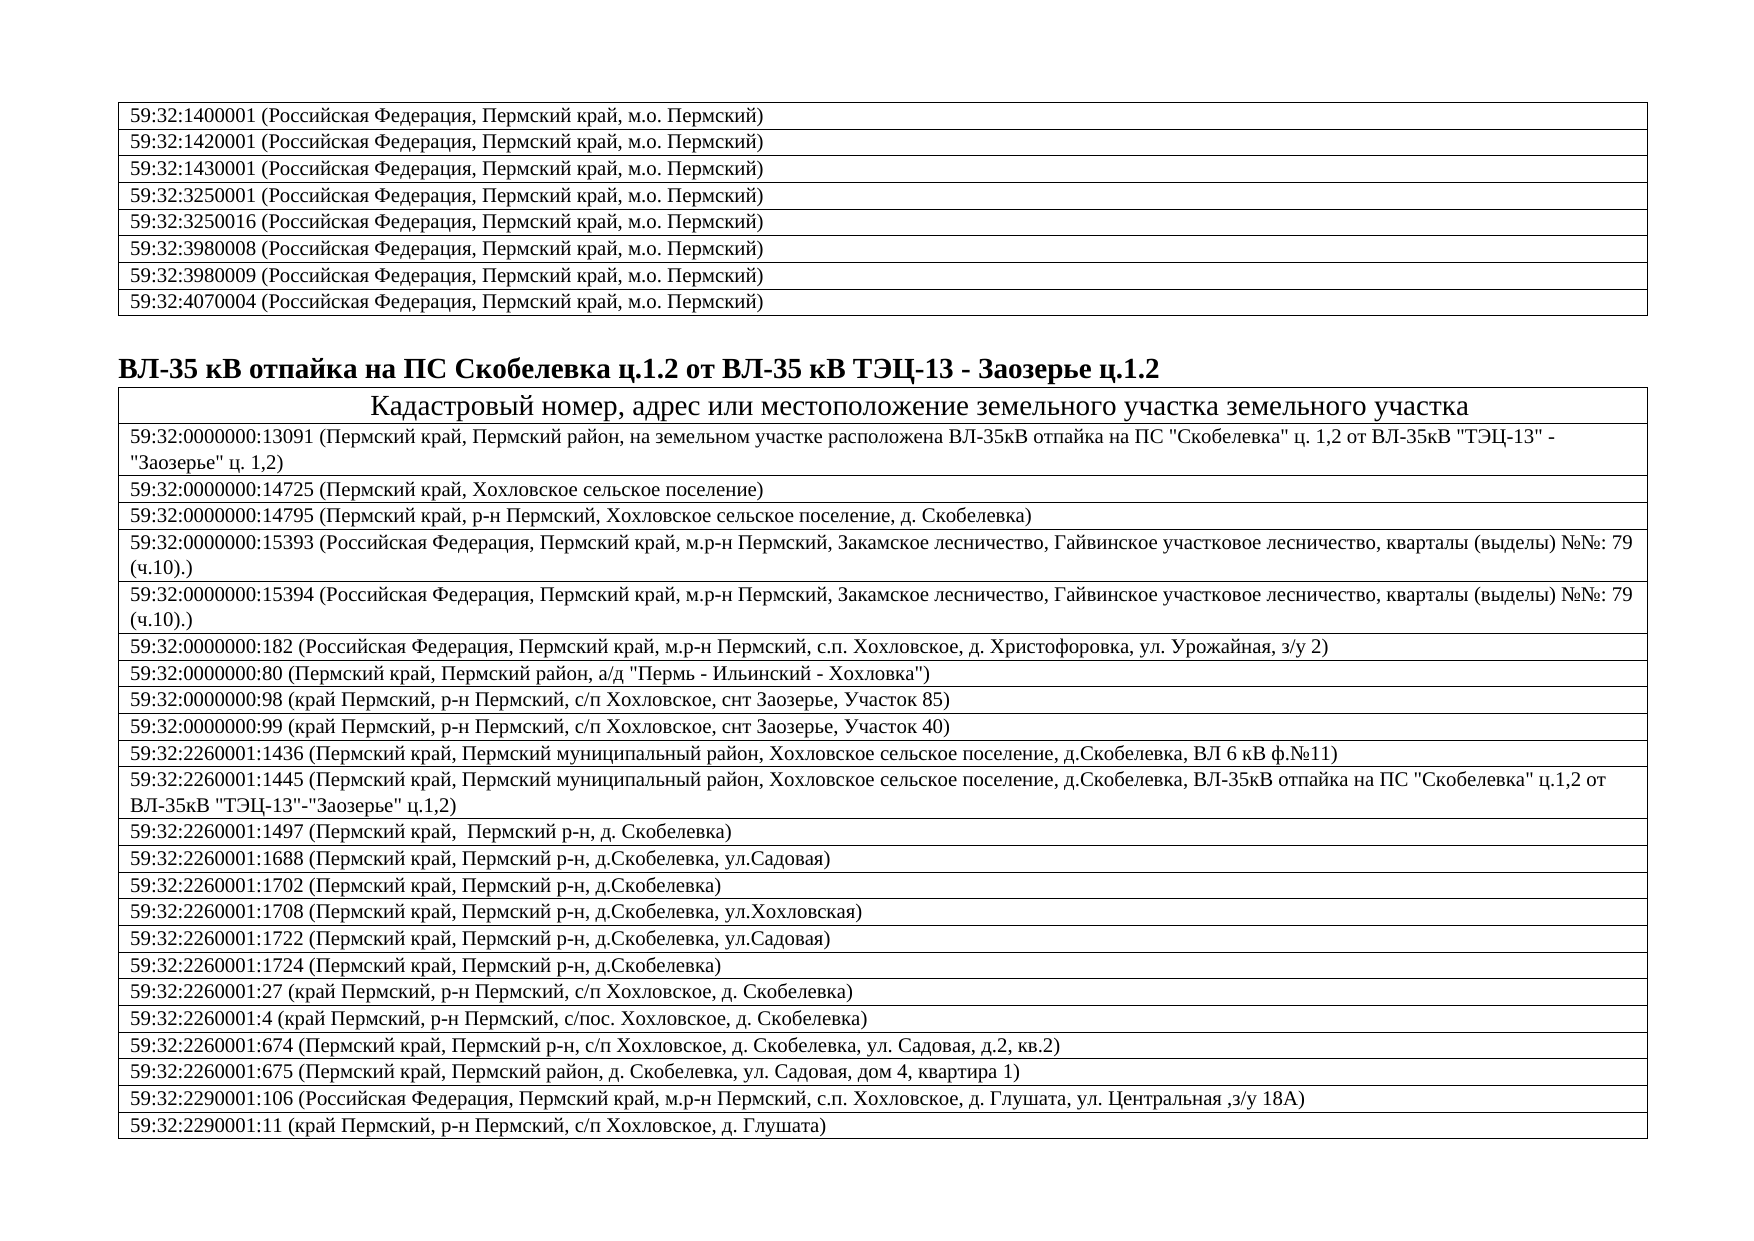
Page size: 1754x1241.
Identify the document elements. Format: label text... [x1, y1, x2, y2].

table_cell 59:32:2260001:1497 (Пермский край, Пермский р-н, д. Скобелевка) [119, 819, 1647, 845]
table_cell 59:32:4070004 (Российская Федерация, Пермский край, м.о. Пермский) [119, 290, 1647, 315]
table_cell 59:32:0000000:99 (край Пермский, р-н Пермский, с/п Хохловское, снт Заозерье, Участок 40) [119, 714, 1647, 739]
table_cell 59:32:2260001:1722 (Пермский край, Пермский р-н, д.Скобелевка, ул.Садовая) [119, 926, 1647, 952]
table_cell 59:32:0000000:182 (Российская Федерация, Пермский край, м.р-н Пермский, с.п. Хохловское, д. Христофоровка, ул. Урожайная, з/у 2) [119, 634, 1647, 659]
table_cell 59:32:2260001:27 (край Пермский, р-н Пермский, с/п Хохловское, д. Скобелевка) [119, 979, 1647, 1005]
table_cell 59:32:3980008 (Российская Федерация, Пермский край, м.о. Пермский) [119, 236, 1647, 262]
table_cell 59:32:2290001:106 (Российская Федерация, Пермский край, м.р-н Пермский, с.п. Хохловское, д. Глушата, ул. Центральная ,з/у 18А) [119, 1086, 1647, 1112]
table_cell 59:32:1400001 (Российская Федерация, Пермский край, м.о. Пермский) [119, 103, 1647, 128]
table_cell 59:32:0000000:15394 (Российская Федерация, Пермский край, м.р-н Пермский, Закамское лесничество, Гайвинское участковое лесничество, кварталы (выделы) №№: 79 (ч.10).) [119, 582, 1647, 633]
table_cell 59:32:3250016 (Российская Федерация, Пермский край, м.о. Пермский) [119, 210, 1647, 235]
table_cell 59:32:0000000:14725 (Пермский край, Хохловское сельское поселение) [119, 476, 1647, 502]
table_cell 59:32:2260001:1688 (Пермский край, Пермский р-н, д.Скобелевка, ул.Садовая) [119, 846, 1647, 872]
table_cell 59:32:0000000:13091 (Пермский край, Пермский район, на земельном участке расположена ВЛ-35кВ отпайка на ПС "Скобелевка" ц. 1,2 от ВЛ-35кВ "ТЭЦ-13" - "Заозерье" ц. 1,2) [119, 424, 1647, 475]
table_cell 59:32:0000000:15393 (Российская Федерация, Пермский край, м.р-н Пермский, Закамское лесничество, Гайвинское участковое лесничество, кварталы (выделы) №№: 79 (ч.10).) [119, 530, 1647, 581]
table_cell 59:32:2260001:4 (край Пермский, р-н Пермский, с/пос. Хохловское, д. Скобелевка) [119, 1006, 1647, 1032]
table_cell 59:32:2260001:1708 (Пермский край, Пермский р-н, д.Скобелевка, ул.Хохловская) [119, 899, 1647, 925]
table_cell 59:32:2290001:11 (край Пермский, р-н Пермский, с/п Хохловское, д. Глушата) [119, 1113, 1647, 1138]
table_cell 59:32:2260001:1702 (Пермский край, Пермский р-н, д.Скобелевка) [119, 873, 1647, 898]
table_cell 59:32:3250001 (Российская Федерация, Пермский край, м.о. Пермский) [119, 183, 1647, 208]
table_cell 59:32:0000000:80 (Пермский край, Пермский район, а/д "Пермь - Ильинский - Хохловка") [119, 661, 1647, 686]
table_cell 59:32:2260001:674 (Пермский край, Пермский р-н, с/п Хохловское, д. Скобелевка, ул. Садовая, д.2, кв.2) [119, 1033, 1647, 1058]
table_header Кадастровый номер, адрес или местоположение земельного участка земельного участка [119, 388, 1647, 423]
table_cell 59:32:2260001:1445 (Пермский край, Пермский муниципальный район, Хохловское сельское поселение, д.Скобелевка, ВЛ-35кВ отпайка на ПС "Скобелевка" ц.1,2 от ВЛ-35кВ "ТЭЦ-13"-"Заозерье" ц.1,2) [119, 767, 1647, 818]
table_cell 59:32:2260001:675 (Пермский край, Пермский район, д. Скобелевка, ул. Садовая, дом 4, квартира 1) [119, 1059, 1647, 1085]
text ВЛ-35 кВ отпайка на ПС Скобелевка ц.1.2 от ВЛ-35 кВ ТЭЦ-13 - Заозерье ц.1.2 [118, 352, 1636, 385]
table_cell 59:32:0000000:14795 (Пермский край, р-н Пермский, Хохловское сельское поселение, д. Скобелевка) [119, 503, 1647, 529]
table_cell 59:32:0000000:98 (край Пермский, р-н Пермский, с/п Хохловское, снт Заозерье, Участок 85) [119, 687, 1647, 713]
table_cell 59:32:2260001:1436 (Пермский край, Пермский муниципальный район, Хохловское сельское поселение, д.Скобелевка, ВЛ 6 кВ ф.№11) [119, 741, 1647, 766]
table_cell 59:32:2260001:1724 (Пермский край, Пермский р-н, д.Скобелевка) [119, 953, 1647, 978]
table_cell 59:32:1420001 (Российская Федерация, Пермский край, м.о. Пермский) [119, 130, 1647, 155]
table_cell 59:32:3980009 (Российская Федерация, Пермский край, м.о. Пермский) [119, 263, 1647, 288]
table_cell 59:32:1430001 (Российская Федерация, Пермский край, м.о. Пермский) [119, 156, 1647, 182]
